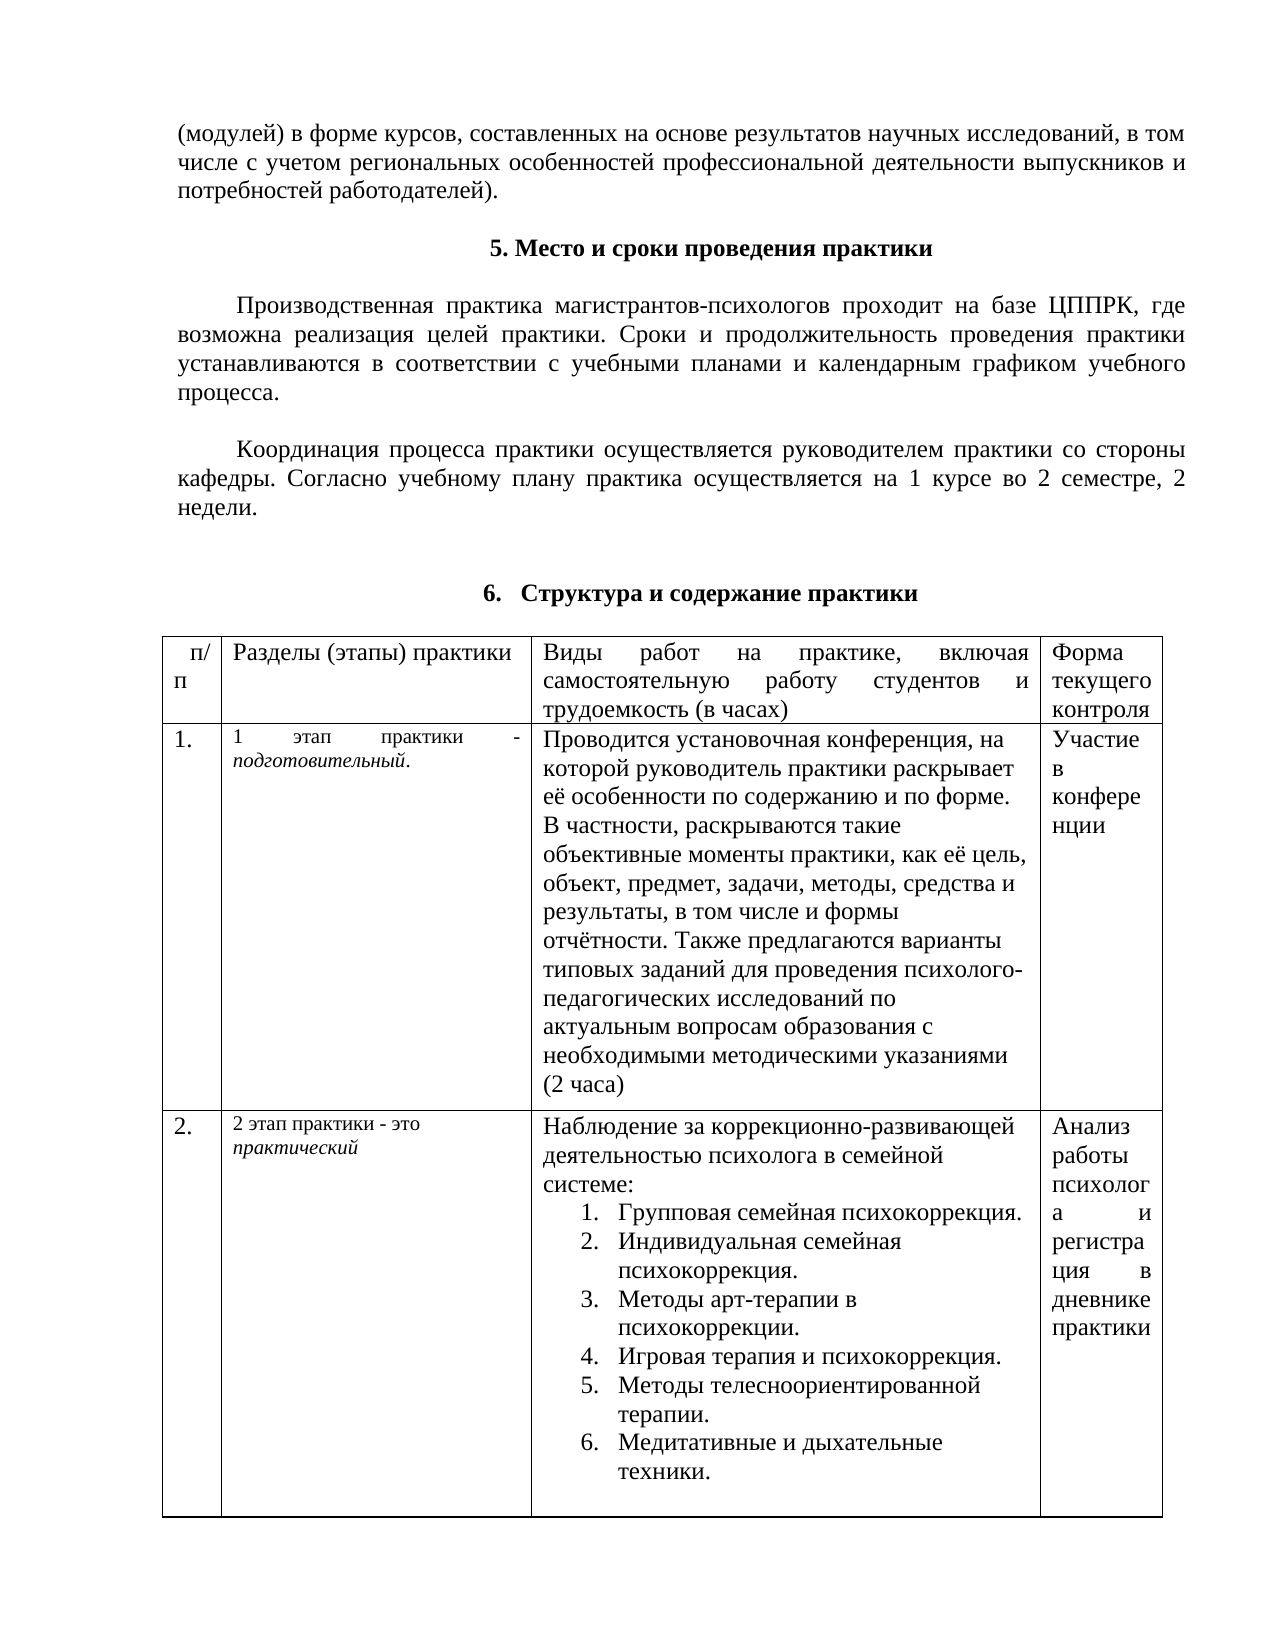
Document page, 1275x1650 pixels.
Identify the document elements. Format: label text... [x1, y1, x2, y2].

table_cell 1 этап практики - подготовительный. [222, 724, 531, 1110]
table_header Виды работ на практике, включая самостоятельную работу студентов и трудоемкость (в часах) [532, 637, 1040, 723]
table_cell 2. [163, 1111, 221, 1516]
text 5. Место и сроки проведения практики [177, 233, 1186, 262]
list Структура и содержание практики [215, 578, 1186, 607]
table_header Разделы (этапы) практики [222, 637, 531, 723]
table_header п/п [163, 637, 221, 723]
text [177, 118, 1186, 204]
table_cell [532, 1111, 1040, 1516]
table_header Форма текущего контроля [1041, 637, 1162, 723]
table_cell 1. [163, 724, 221, 1110]
table_cell Участие в конференции [1041, 724, 1162, 1110]
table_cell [1041, 1111, 1162, 1516]
table_cell Проводится установочная конференция, на которой руководитель практики раскрывает её особенности по содержанию и по форме. В частности, раскрываются такие объективные моменты практики, как её цель, объект, предмет, задачи, методы, средства и результаты, в том числе и формы отчётности. Также предлагаются варианты типовых заданий для проведения психолого-педагогических исследований по актуальным вопросам образования с необходимыми методическими указаниями (2 часа) [532, 724, 1040, 1110]
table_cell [222, 1111, 531, 1516]
text Координация процесса практики осуществляется руководителем практики со стороны кафедры. Согласно учебному плану практика осуществляется на 1 курсе во 2 семестре, 2 недели. [177, 434, 1186, 521]
text Производственная практика магистрантов-психологов проходит на базе ЦППРК, где возможна реализация целей практики. Сроки и продолжительность проведения практики устанавливаются в соответствии с учебными планами и календарным графиком учебного процесса. [177, 291, 1186, 406]
